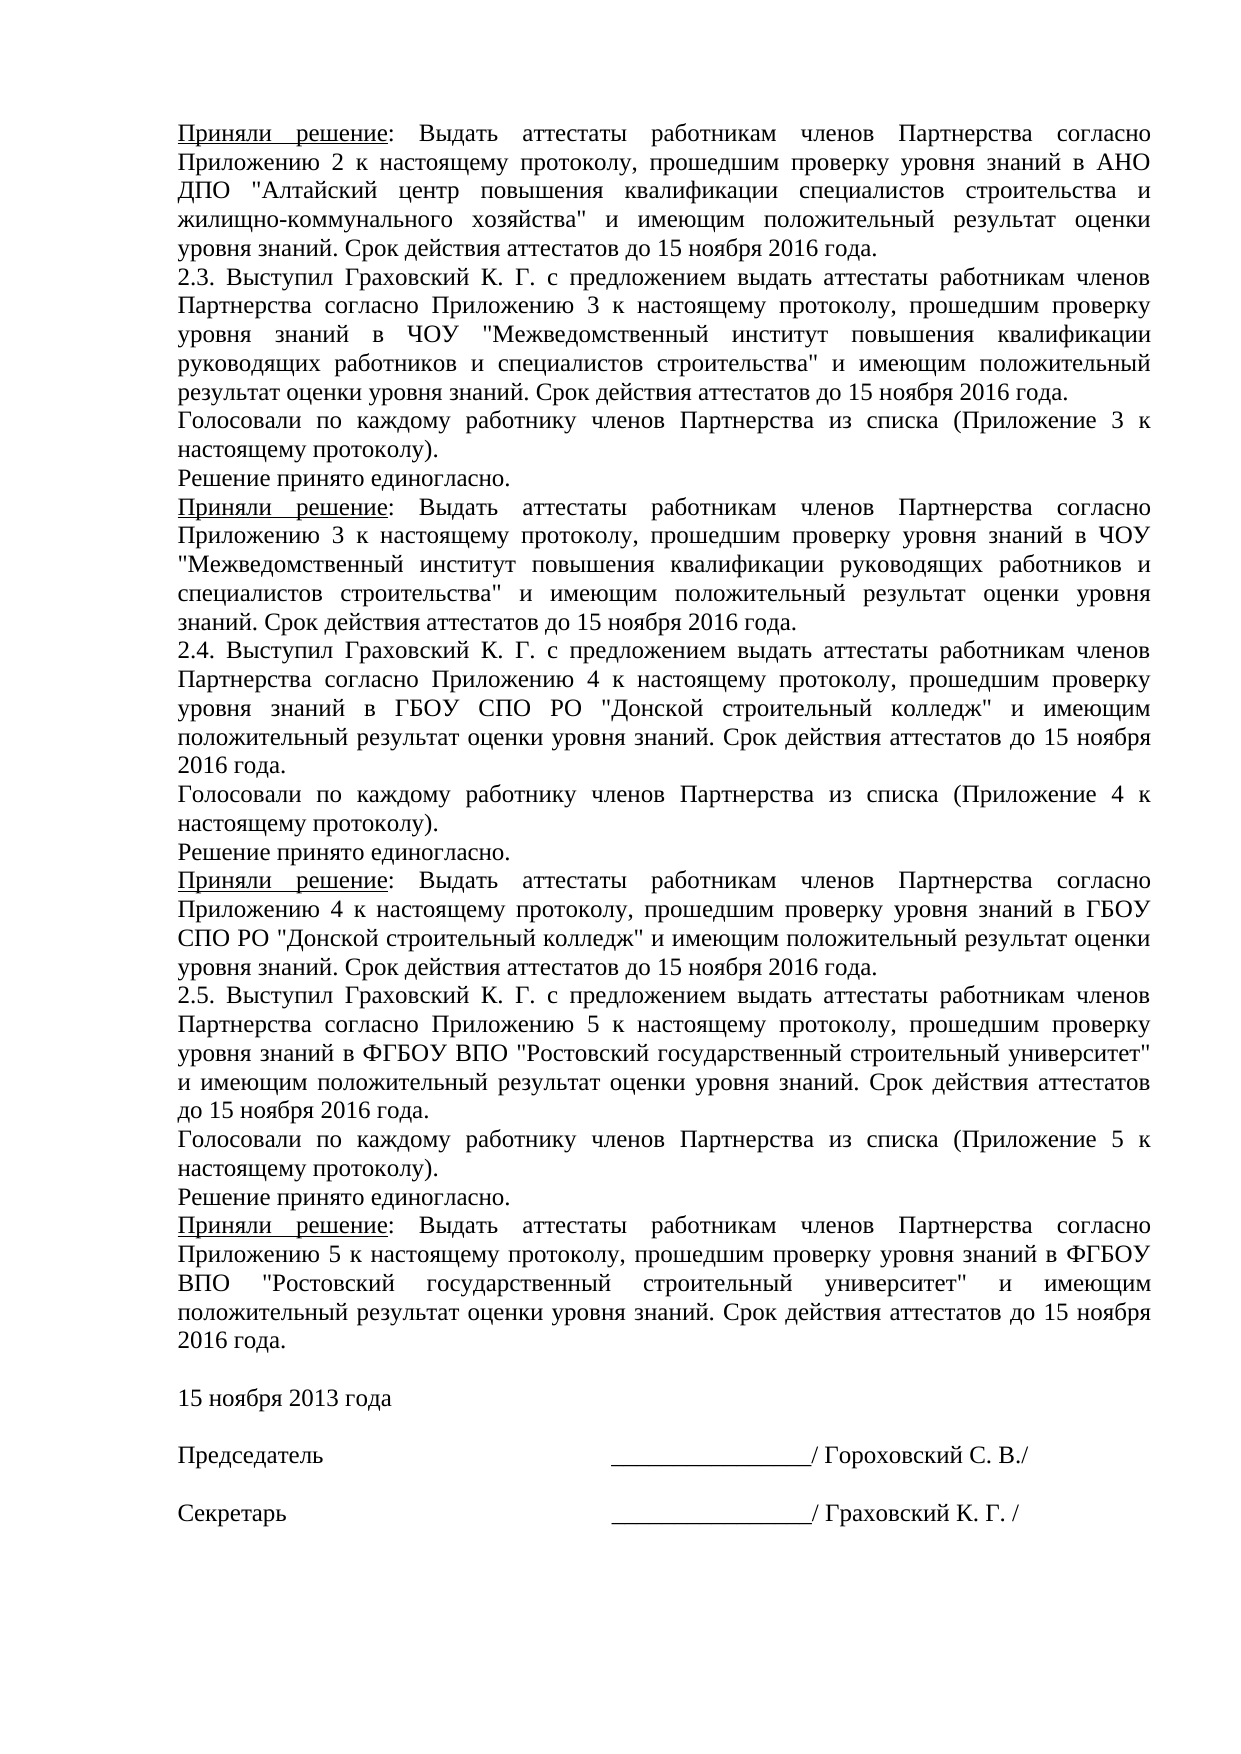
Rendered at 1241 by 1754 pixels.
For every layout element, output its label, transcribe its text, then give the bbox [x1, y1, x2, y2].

text Приняли решение: Выдать аттестаты работникам членов Партнерства согласно Приложению 4 к настоящему протоколу, прошедшим проверку уровня знаний в ГБОУ СПО РО "Донской строительный колледж" и имеющим положительный результат оценки уровня знаний. Срок действия аттестатов до 15 ноября 2016 года. [177, 866, 1152, 981]
text 15 ноября 2013 года [177, 1383, 1152, 1412]
text Голосовали по каждому работнику членов Партнерства из списка (Приложение 4 к настоящему протоколу). [177, 779, 1152, 837]
text Секретарь ________________/ Граховский К. Г. / [177, 1498, 1152, 1527]
text Решение принято единогласно. [177, 463, 1152, 492]
text Приняли решение: Выдать аттестаты работникам членов Партнерства согласно Приложению 5 к настоящему протоколу, прошедшим проверку уровня знаний в ФГБОУ ВПО "Ростовский государственный строительный университет" и имеющим положительный результат оценки уровня знаний. Срок действия аттестатов до 15 ноября 2016 года. [177, 1211, 1152, 1354]
text Решение принято единогласно. [177, 837, 1152, 866]
text Голосовали по каждому работнику членов Партнерства из списка (Приложение 3 к настоящему протоколу). [177, 406, 1152, 463]
text Голосовали по каждому работнику членов Партнерства из списка (Приложение 5 к настоящему протоколу). [177, 1124, 1152, 1182]
text Приняли решение: Выдать аттестаты работникам членов Партнерства согласно Приложению 3 к настоящему протоколу, прошедшим проверку уровня знаний в ЧОУ "Межведомственный институт повышения квалификации руководящих работников и специалистов строительства" и имеющим положительный результат оценки уровня знаний. Срок действия аттестатов до 15 ноября 2016 года. [177, 492, 1152, 636]
text Решение принято единогласно. [177, 1182, 1152, 1211]
text Приняли решение: Выдать аттестаты работникам членов Партнерства согласно Приложению 2 к настоящему протоколу, прошедшим проверку уровня знаний в АНО ДПО "Алтайский центр повышения квалификации специалистов строительства и жилищно-коммунального хозяйства" и имеющим положительный результат оценки уровня знаний. Срок действия аттестатов до 15 ноября 2016 года. [177, 118, 1152, 262]
text 2.4. Выступил Граховский К. Г. с предложением выдать аттестаты работникам членов Партнерства согласно Приложению 4 к настоящему протоколу, прошедшим проверку уровня знаний в ГБОУ СПО РО "Донской строительный колледж" и имеющим положительный результат оценки уровня знаний. Срок действия аттестатов до 15 ноября 2016 года. [177, 636, 1152, 779]
text 2.5. Выступил Граховский К. Г. с предложением выдать аттестаты работникам членов Партнерства согласно Приложению 5 к настоящему протоколу, прошедшим проверку уровня знаний в ФГБОУ ВПО "Ростовский государственный строительный университет" и имеющим положительный результат оценки уровня знаний. Срок действия аттестатов до 15 ноября 2016 года. [177, 981, 1152, 1124]
text Председатель ________________/ Гороховский С. В. / [177, 1441, 1152, 1469]
text 2.3. Выступил Граховский К. Г. с предложением выдать аттестаты работникам членов Партнерства согласно Приложению 3 к настоящему протоколу, прошедшим проверку уровня знаний в ЧОУ "Межведомственный институт повышения квалификации руководящих работников и специалистов строительства" и имеющим положительный результат оценки уровня знаний. Срок действия аттестатов до 15 ноября 2016 года. [177, 262, 1152, 406]
